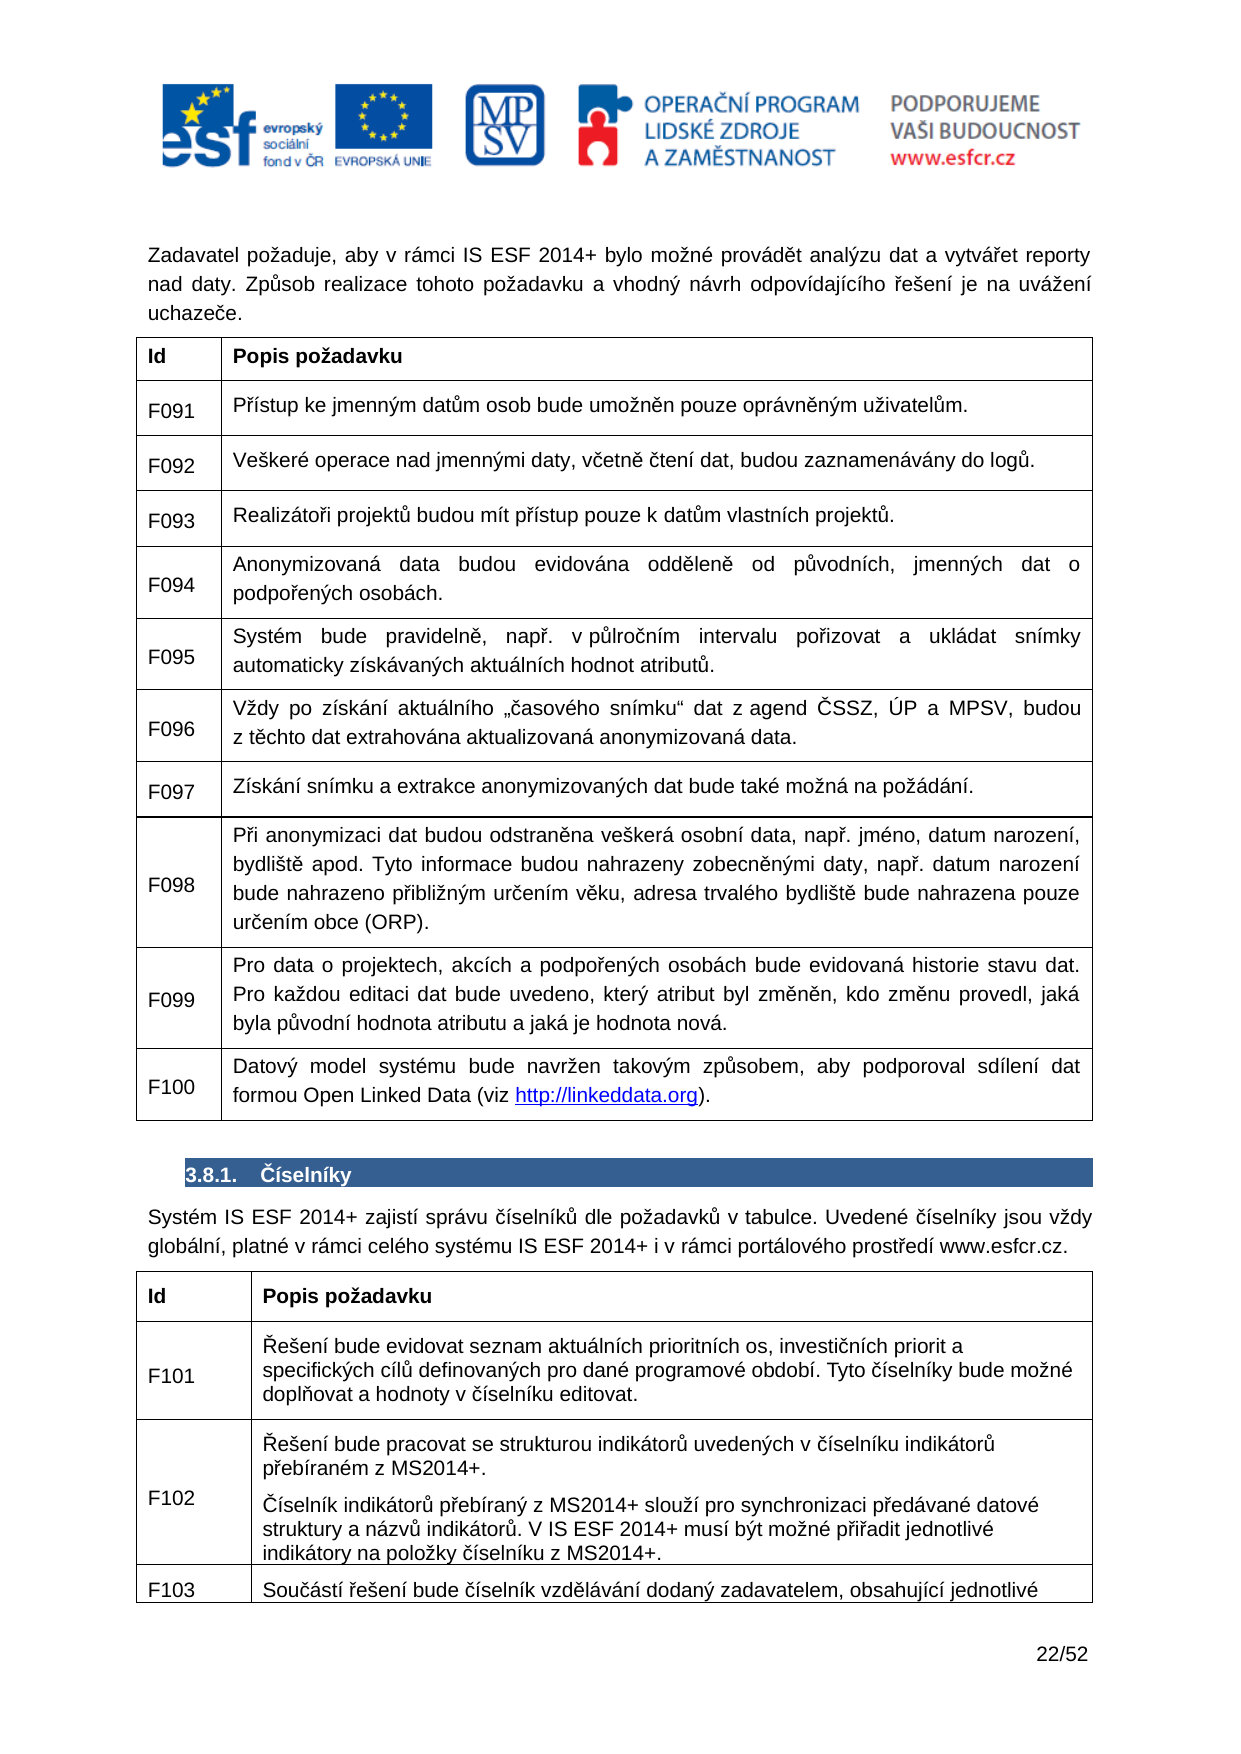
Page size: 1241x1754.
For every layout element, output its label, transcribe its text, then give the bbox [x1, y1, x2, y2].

table_cell Vždy po získání aktuálního „časového snímku“ dat z agend ČSSZ, ÚP a MPSV, budou z těchto dat extrahována aktualizovaná anonymizovaná data. [222, 690, 1092, 761]
table_cell [137, 619, 221, 689]
table_header Popis požadavku [222, 338, 1092, 380]
table_cell Pro data o projektech, akcích a podpořených osobách bude evidovaná historie stavu dat. Pro každou editaci dat bude uvedeno, který atribut byl změněn, kdo změnu provedl, jaká byla původní hodnota atributu a jaká je hodnota nová. [222, 948, 1092, 1048]
table_cell [137, 381, 221, 435]
text Systém IS ESF 2014+ zajistí správu číselníků dle požadavků v tabulce. Uvedené číselníky jsou vždy globální, platné v rámci celého systému IS ESF 2014+ i v rámci portálového prostředí www.esfcr.cz. [148, 1200, 1093, 1258]
table_cell [137, 1322, 251, 1418]
table_cell Řešení bude evidovat seznam aktuálních prioritních os, investičních priorit a specifických cílů definovaných pro dané programové období. Tyto číselníky bude možné doplňovat a hodnoty v číselníku editovat. [252, 1322, 1092, 1418]
table_cell [137, 436, 221, 490]
table_cell [137, 948, 221, 1048]
table_header Id [137, 338, 221, 380]
table_cell [137, 818, 221, 947]
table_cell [252, 1565, 1092, 1602]
table_cell [137, 690, 221, 761]
text Zadavatel požaduje, aby v rámci IS ESF 2014+ bylo možné provádět analýzu dat a vytvářet reporty nad daty. Způsob realizace tohoto požadavku a vhodný návrh odpovídajícího řešení je na uvážení uchazeče. [148, 237, 1093, 325]
table_cell [137, 1420, 251, 1564]
table_cell [137, 491, 221, 546]
table_cell [137, 762, 221, 816]
subtitle Číselníky [185, 1158, 1093, 1187]
table_cell Anonymizovaná data budou evidována odděleně od původních, jmenných dat o podpořených osobách. [222, 547, 1092, 617]
table_cell Realizátoři projektů budou mít přístup pouze k datům vlastních projektů. [222, 491, 1092, 546]
table_cell Při anonymizaci dat budou odstraněna veškerá osobní data, např. jméno, datum narození, bydliště apod. Tyto informace budou nahrazeny zobecněnými daty, např. datum narození bude nahrazeno přibližným určením věku, adresa trvalého bydliště bude nahrazena pouze určením obce (ORP). [222, 818, 1092, 947]
table_cell Datový model systému bude navržen takovým způsobem, aby podporoval sdílení dat formou Open Linked Data (viz http://linkeddata.org). [222, 1049, 1092, 1119]
table_cell Řešení bude pracovat se strukturou indikátorů uvedených v číselníku indikátorů přebíraném z MS2014+. Číselník indikátorů přebíraný z MS2014+ slouží pro synchronizaci předávané datové struktury a názvů indikátorů. V IS ESF 2014+ musí být možné přiřadit jednotlivé indikátory na položky číselníku z MS2014+. [252, 1420, 1092, 1564]
table_cell [137, 1049, 221, 1119]
table_cell [137, 1565, 251, 1602]
table_cell [137, 547, 221, 617]
table_cell Přístup ke jmenným datům osob bude umožněn pouze oprávněným uživatelům. [222, 381, 1092, 435]
table_header Id [137, 1272, 251, 1321]
table_cell Systém bude pravidelně, např. v půlročním intervalu pořizovat a ukládat snímky automaticky získávaných aktuálních hodnot atributů. [222, 619, 1092, 689]
table_cell Veškeré operace nad jmennými daty, včetně čtení dat, budou zaznamenávány do logů. [222, 436, 1092, 490]
table_header Popis požadavku [252, 1272, 1092, 1321]
table_cell Získání snímku a extrakce anonymizovaných dat bude také možná na požádání. [222, 762, 1092, 816]
